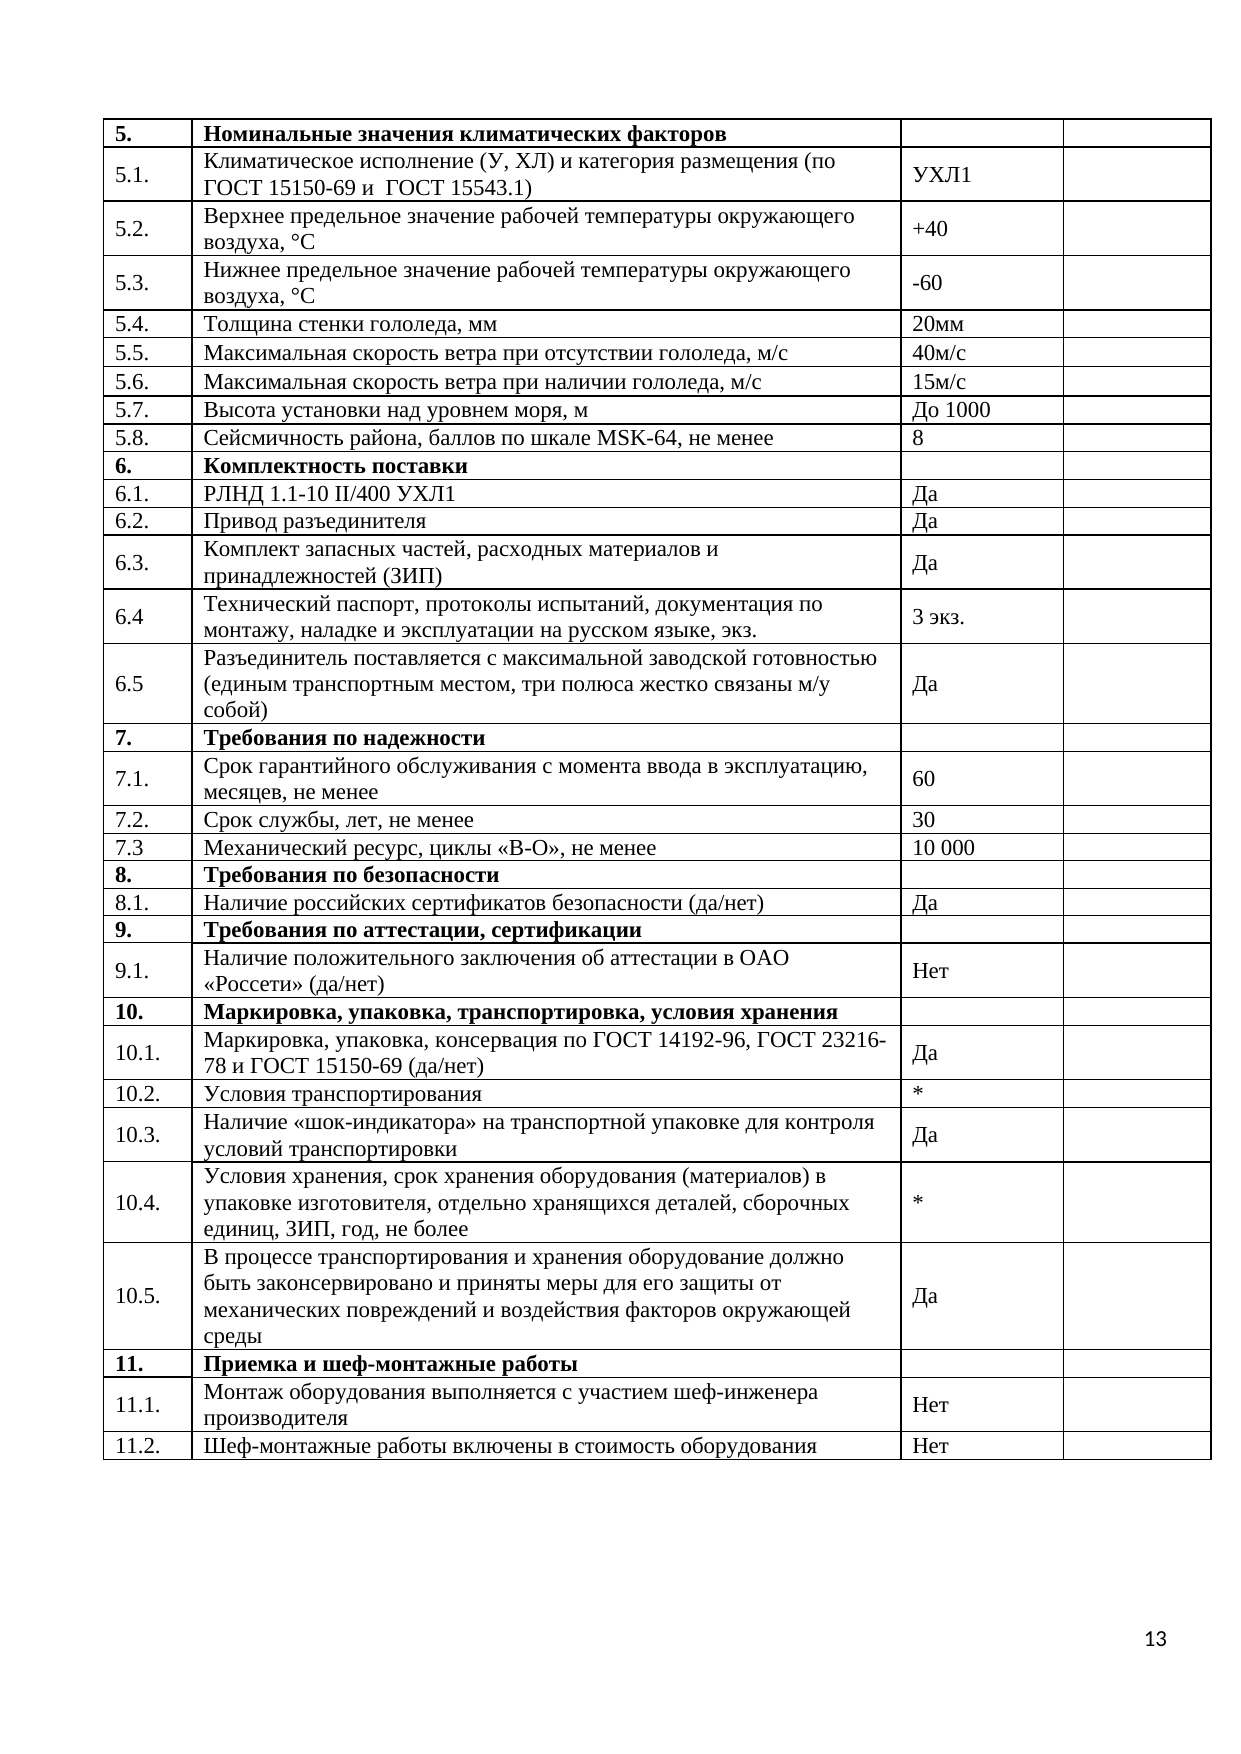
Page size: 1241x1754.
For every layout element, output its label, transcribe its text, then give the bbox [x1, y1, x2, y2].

table_cell Нижнее предельное значение рабочей температуры окружающего воздуха, °С [193, 256, 900, 309]
table_cell Высота установки над уровнем моря, м [193, 397, 900, 423]
table_cell [1064, 480, 1210, 507]
table_cell Наличие российских сертификатов безопасности (да/нет) [193, 889, 900, 915]
table_cell Сейсмичность района, баллов по шкале MSK-64, не менее [193, 425, 900, 451]
table_cell 11.2. [104, 1432, 191, 1459]
table_cell В процессе транспортирования и хранения оборудование должно быть законсервировано и приняты меры для его защиты от механических повреждений и воздействия факторов окружающей среды [193, 1243, 900, 1348]
table_cell [1064, 916, 1210, 942]
table_cell Да [902, 1243, 1063, 1348]
table_cell [1064, 834, 1210, 860]
table_cell [1064, 397, 1210, 423]
table_cell 40м/с [902, 338, 1063, 366]
table_cell [902, 1350, 1063, 1376]
table_cell [1064, 256, 1210, 309]
table_cell [902, 724, 1063, 751]
table_cell 10.4. [104, 1162, 191, 1242]
table_cell Максимальная скорость ветра при отсутствии гололеда, м/с [193, 338, 900, 366]
table_cell 9.1. [104, 943, 191, 997]
table_cell [1064, 889, 1210, 915]
table_cell 7.2. [104, 806, 191, 833]
table_cell Маркировка, упаковка, консервация по ГОСТ 14192-96, ГОСТ 23216-78 и ГОСТ 15150-69 (да/нет) [193, 1026, 900, 1079]
table_cell Нет [902, 1378, 1063, 1431]
table_cell Верхнее предельное значение рабочей температуры окружающего воздуха, °С [193, 202, 900, 254]
table_cell [1064, 724, 1210, 751]
table_cell 11. [104, 1350, 191, 1376]
table_cell 15м/с [902, 367, 1063, 395]
table_cell Шеф-монтажные работы включены в стоимость оборудования [193, 1432, 900, 1459]
table_cell [1064, 311, 1210, 337]
table_cell 30 [902, 806, 1063, 833]
table_cell Срок службы, лет, не менее [193, 806, 900, 833]
table_cell 5. [104, 120, 191, 146]
table_cell Да [902, 480, 1063, 507]
table_cell Номинальные значения климатических факторов [193, 120, 900, 146]
table_cell Технический паспорт, протоколы испытаний, документация по монтажу, наладке и эксплуатации на русском языке, экз. [193, 590, 900, 642]
table_cell Срок гарантийного обслуживания с момента ввода в эксплуатацию, месяцев, не менее [193, 752, 900, 805]
table_cell [1064, 861, 1210, 887]
table_cell 10.3. [104, 1108, 191, 1161]
table_cell [1064, 644, 1210, 723]
table_cell 10. [104, 998, 191, 1024]
table_cell 11.1. [104, 1378, 191, 1431]
table_cell [1064, 1432, 1210, 1459]
table_cell Наличие положительного заключения об аттестации в ОАО «Россети» (да/нет) [193, 944, 900, 997]
table_cell [902, 452, 1063, 479]
table_cell Приемка и шеф-монтажные работы [193, 1350, 900, 1376]
table_cell [1064, 1026, 1210, 1079]
table_cell Да [902, 1026, 1063, 1079]
table_cell +40 [902, 202, 1063, 254]
table_cell 5.6. [104, 367, 191, 395]
table_cell 10 000 [902, 834, 1063, 860]
table_cell 5.2. [104, 202, 191, 254]
table_cell Механический ресурс, циклы «В-О», не менее [193, 834, 900, 860]
table_cell 60 [902, 752, 1063, 805]
table_cell 6.3. [104, 536, 191, 588]
table_cell Да [902, 644, 1063, 723]
table_cell [1064, 1108, 1210, 1161]
table_cell [902, 998, 1063, 1024]
table_cell До 1000 [902, 397, 1063, 423]
table_cell Нет [902, 1432, 1063, 1459]
table_cell Да [902, 889, 1063, 915]
table_cell 7. [104, 724, 191, 751]
table_cell 20мм [902, 311, 1063, 337]
table_cell [1064, 1243, 1210, 1348]
table_cell 6.4 [104, 590, 191, 642]
table_cell 10.2. [104, 1080, 191, 1107]
table_cell 3 экз. [902, 590, 1063, 642]
table_cell РЛНД 1.1-10 II/400 УХЛ1 [193, 480, 900, 507]
table_cell Разъединитель поставляется с максимальной заводской готовностью (единым транспортным местом, три полюса жестко связаны м/у собой) [193, 644, 900, 723]
table_cell [1064, 536, 1210, 588]
table_cell [1064, 752, 1210, 805]
table_cell [1064, 1378, 1210, 1431]
table_cell -60 [902, 256, 1063, 309]
table_cell [1064, 452, 1210, 479]
table_cell Толщина стенки гололеда, мм [193, 311, 900, 337]
table_cell [1064, 998, 1210, 1024]
table_cell 6.1. [104, 480, 191, 507]
table_cell [1064, 508, 1210, 534]
table_cell [1064, 148, 1210, 200]
table_cell [1064, 1350, 1210, 1376]
table_cell * [902, 1163, 1063, 1242]
table_cell [902, 861, 1063, 887]
table_cell Да [902, 536, 1063, 588]
table_cell 8 [902, 425, 1063, 451]
table_cell [1064, 120, 1210, 146]
table_cell [1064, 367, 1210, 395]
table_cell [1064, 1163, 1210, 1242]
table_cell Комплект запасных частей, расходных материалов и принадлежностей (ЗИП) [193, 536, 900, 588]
table_cell [1064, 1080, 1210, 1107]
table_cell 8. [104, 861, 191, 887]
table_cell [1064, 944, 1210, 997]
table_cell [1064, 425, 1210, 451]
table_cell Требования по надежности [193, 724, 900, 751]
table_cell Требования по безопасности [193, 861, 900, 887]
table_cell [1064, 338, 1210, 366]
table_cell Привод разъединителя [193, 508, 900, 534]
table_cell [902, 916, 1063, 942]
table_cell 5.3. [104, 256, 191, 309]
table_cell Монтаж оборудования выполняется с участием шеф-инженера производителя [193, 1378, 900, 1431]
table_cell 6.5 [104, 644, 191, 723]
table_cell 5.8. [104, 425, 191, 451]
table_cell [1064, 202, 1210, 254]
table_cell Да [902, 508, 1063, 534]
table_cell 5.5. [104, 338, 191, 366]
table_cell Максимальная скорость ветра при наличии гололеда, м/с [193, 367, 900, 395]
table_cell 10.5. [104, 1243, 191, 1348]
table_cell 8.1. [104, 889, 191, 915]
table_cell 5.7. [104, 397, 191, 423]
table_cell * [902, 1080, 1063, 1107]
table_cell Комплектность поставки [193, 452, 900, 479]
table_cell УХЛ1 [902, 148, 1063, 200]
table_cell Условия транспортирования [193, 1080, 900, 1107]
table_cell Да [902, 1108, 1063, 1161]
table_cell Требования по аттестации, сертификации [193, 916, 900, 942]
table_cell [902, 120, 1063, 146]
table_cell Наличие «шок-индикатора» на транспортной упаковке для контроля условий транспортировки [193, 1108, 900, 1161]
table_cell Условия хранения, срок хранения оборудования (материалов) в упаковке изготовителя, отдельно хранящихся деталей, сборочных единиц, ЗИП, год, не более [193, 1163, 900, 1242]
table_cell [1064, 806, 1210, 833]
table_cell 5.1. [104, 148, 191, 200]
table_cell Нет [902, 944, 1063, 997]
table_cell 9. [104, 916, 191, 942]
table_cell 6.2. [104, 508, 191, 534]
table_cell 5.4. [104, 311, 191, 337]
table_cell Маркировка, упаковка, транспортировка, условия хранения [193, 998, 900, 1024]
table_cell 10.1. [104, 1026, 191, 1079]
table_cell Климатическое исполнение (У, ХЛ) и категория размещения (по ГОСТ 15150-69 и ГОСТ 15543.1) [193, 148, 900, 200]
table_cell 6. [104, 452, 191, 479]
table_cell 7.1. [104, 752, 191, 805]
table_cell 7.3 [104, 834, 191, 860]
table_cell [1064, 590, 1210, 642]
